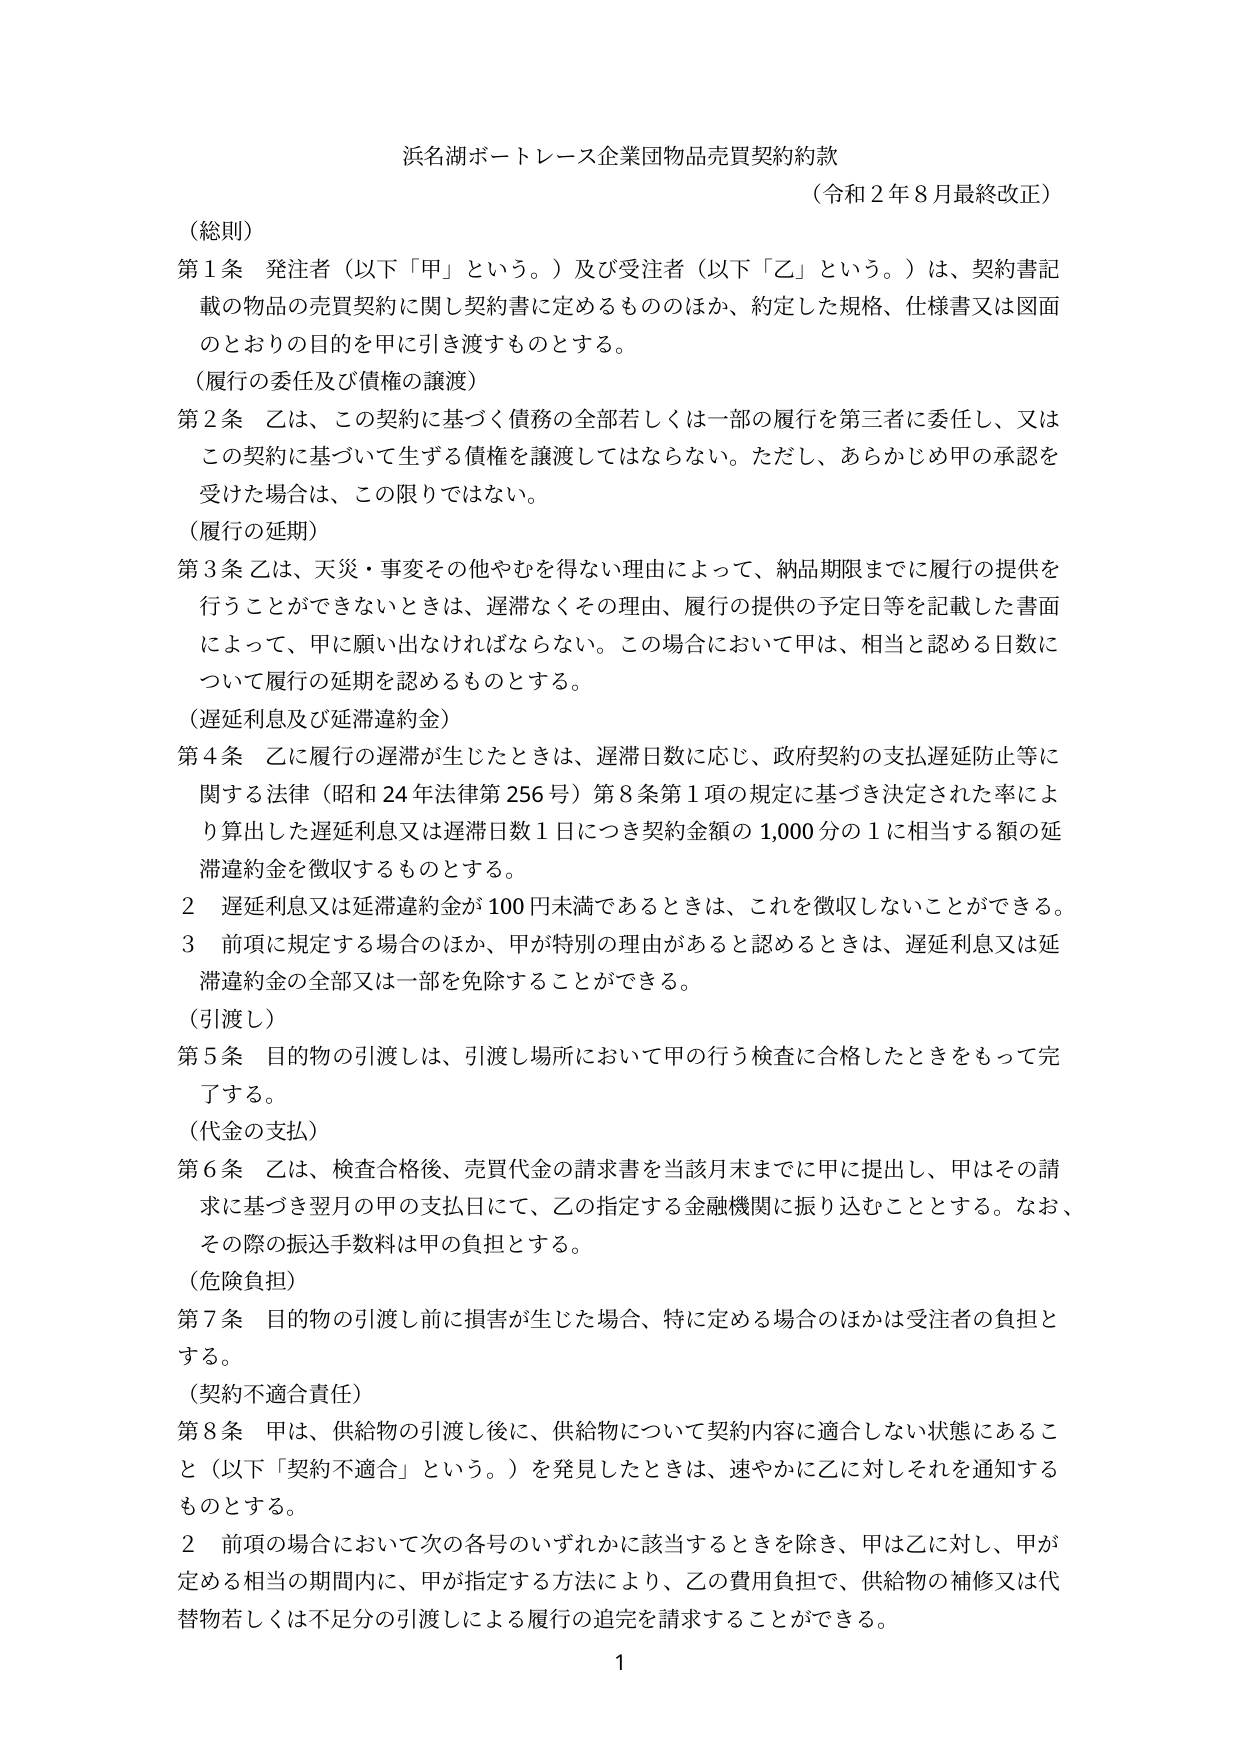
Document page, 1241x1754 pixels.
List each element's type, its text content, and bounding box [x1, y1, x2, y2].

text （履行の延期） [177, 511, 1063, 549]
text （引渡し） [177, 999, 1063, 1036]
text ２ 遅延利息又は延滞違約金が100円未満であるときは、これを徴収しないことができる。 [177, 886, 1063, 924]
text 第２条 乙は、この契約に基づく債務の全部若しくは一部の履行を第三者に委任し、又はこの契約に基づいて生ずる債権を譲渡してはならない。ただし、あらかじめ甲の承認を受けた場合は、この限りではない。 [177, 399, 1063, 511]
text 第５条 目的物の引渡しは、引渡し場所において甲の行う検査に合格したときをもって完了する。 [177, 1036, 1063, 1111]
text 第８条 甲は、供給物の引渡し後に、供給物について契約内容に適合しない状態にあること（以下「契約不適合」という。）を発見したときは、速やかに乙に対しそれを通知するものとする。 [177, 1411, 1063, 1524]
text （令和２年８月最終改正） [177, 174, 1063, 211]
text （代金の支払） [177, 1111, 1063, 1149]
text （危険負担） [177, 1261, 1063, 1299]
text （契約不適合責任） [177, 1374, 1063, 1411]
text 第７条 目的物の引渡し前に損害が生じた場合、特に定める場合のほかは受注者の負担とする。 [177, 1299, 1063, 1374]
text ２ 前項の場合において次の各号のいずれかに該当するときを除き、甲は乙に対し、甲が定める相当の期間内に、甲が指定する方法により、乙の費用負担で、供給物の補修又は代替物若しくは不足分の引渡しによる履行の追完を請求することができる。 [177, 1524, 1063, 1636]
text （履行の委任及び債権の譲渡） [177, 361, 1063, 399]
text （総則） [177, 211, 1063, 249]
text 第４条 乙に履行の遅滞が生じたときは、遅滞日数に応じ、政府契約の支払遅延防止等に関する法律（昭和24年法律第256号）第８条第１項の規定に基づき決定された率により算出した遅延利息又は遅滞日数１日につき契約金額の1,000分の１に相当する額の延滞違約金を徴収するものとする。 [177, 736, 1063, 886]
text 浜名湖ボートレース企業団物品売買契約約款 [177, 136, 1063, 174]
text 第３条 乙は、天災・事変その他やむを得ない理由によって、納品期限までに履行の提供を行うことができないときは、遅滞なくその理由、履行の提供の予定日等を記載した書面によって、甲に願い出なければならない。この場合において甲は、相当と認める日数について履行の延期を認めるものとする。 [177, 549, 1063, 699]
text 第６条 乙は、検査合格後、売買代金の請求書を当該月末までに甲に提出し、甲はその請求に基づき翌月の甲の支払日にて、乙の指定する金融機関に振り込むこととする。なお、その際の振込手数料は甲の負担とする。 [177, 1149, 1063, 1261]
text （遅延利息及び延滞違約金） [177, 699, 1063, 736]
text ３ 前項に規定する場合のほか、甲が特別の理由があると認めるときは、遅延利息又は延滞違約金の全部又は一部を免除することができる。 [177, 924, 1063, 999]
text 第１条 発注者（以下「甲」という。）及び受注者（以下「乙」という。）は、契約書記載の物品の売買契約に関し契約書に定めるもののほか、約定した規格、仕様書又は図面のとおりの目的を甲に引き渡すものとする。 [177, 249, 1063, 361]
